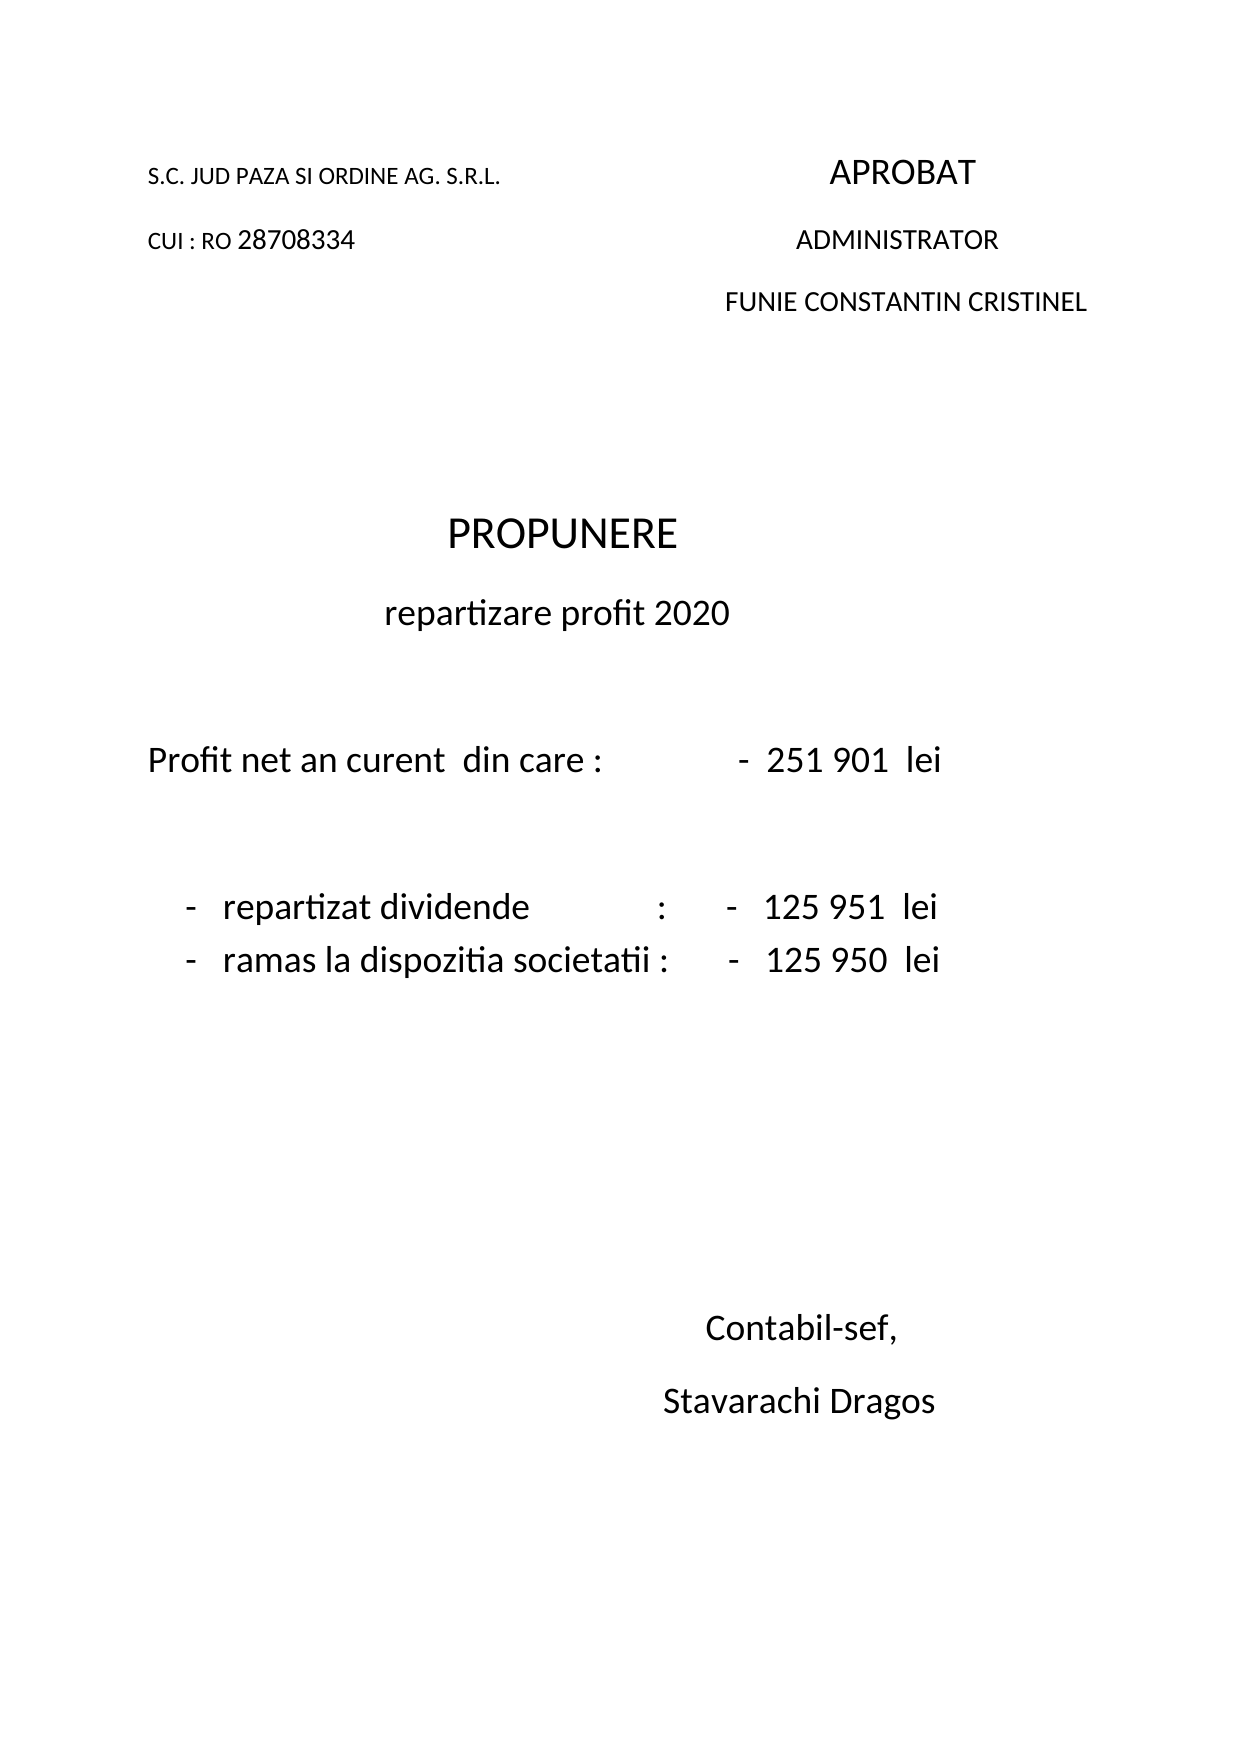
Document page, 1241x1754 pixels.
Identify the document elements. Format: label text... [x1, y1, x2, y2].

text repartizare profit 2020 [148, 589, 1093, 635]
text FUNIE CONSTANTIN CRISTINEL [148, 283, 1093, 318]
text S.C. JUD PAZA SI ORDINE AG. S.R.L. APROBAT [148, 148, 1093, 193]
list ramas la dispozitia societatii : - 125 950 lei [185, 936, 1093, 982]
text CUI : RO 28708334 ADMINISTRATOR [148, 221, 1093, 257]
text Profit net an curent din care : - 251 901 lei [148, 736, 1093, 782]
text Stavarachi Dragos [148, 1377, 1093, 1423]
text PROPUNERE [148, 504, 1093, 560]
text Contabil-sef, [148, 1303, 1093, 1349]
list repartizat dividende : - 125 951 lei [185, 883, 1093, 929]
